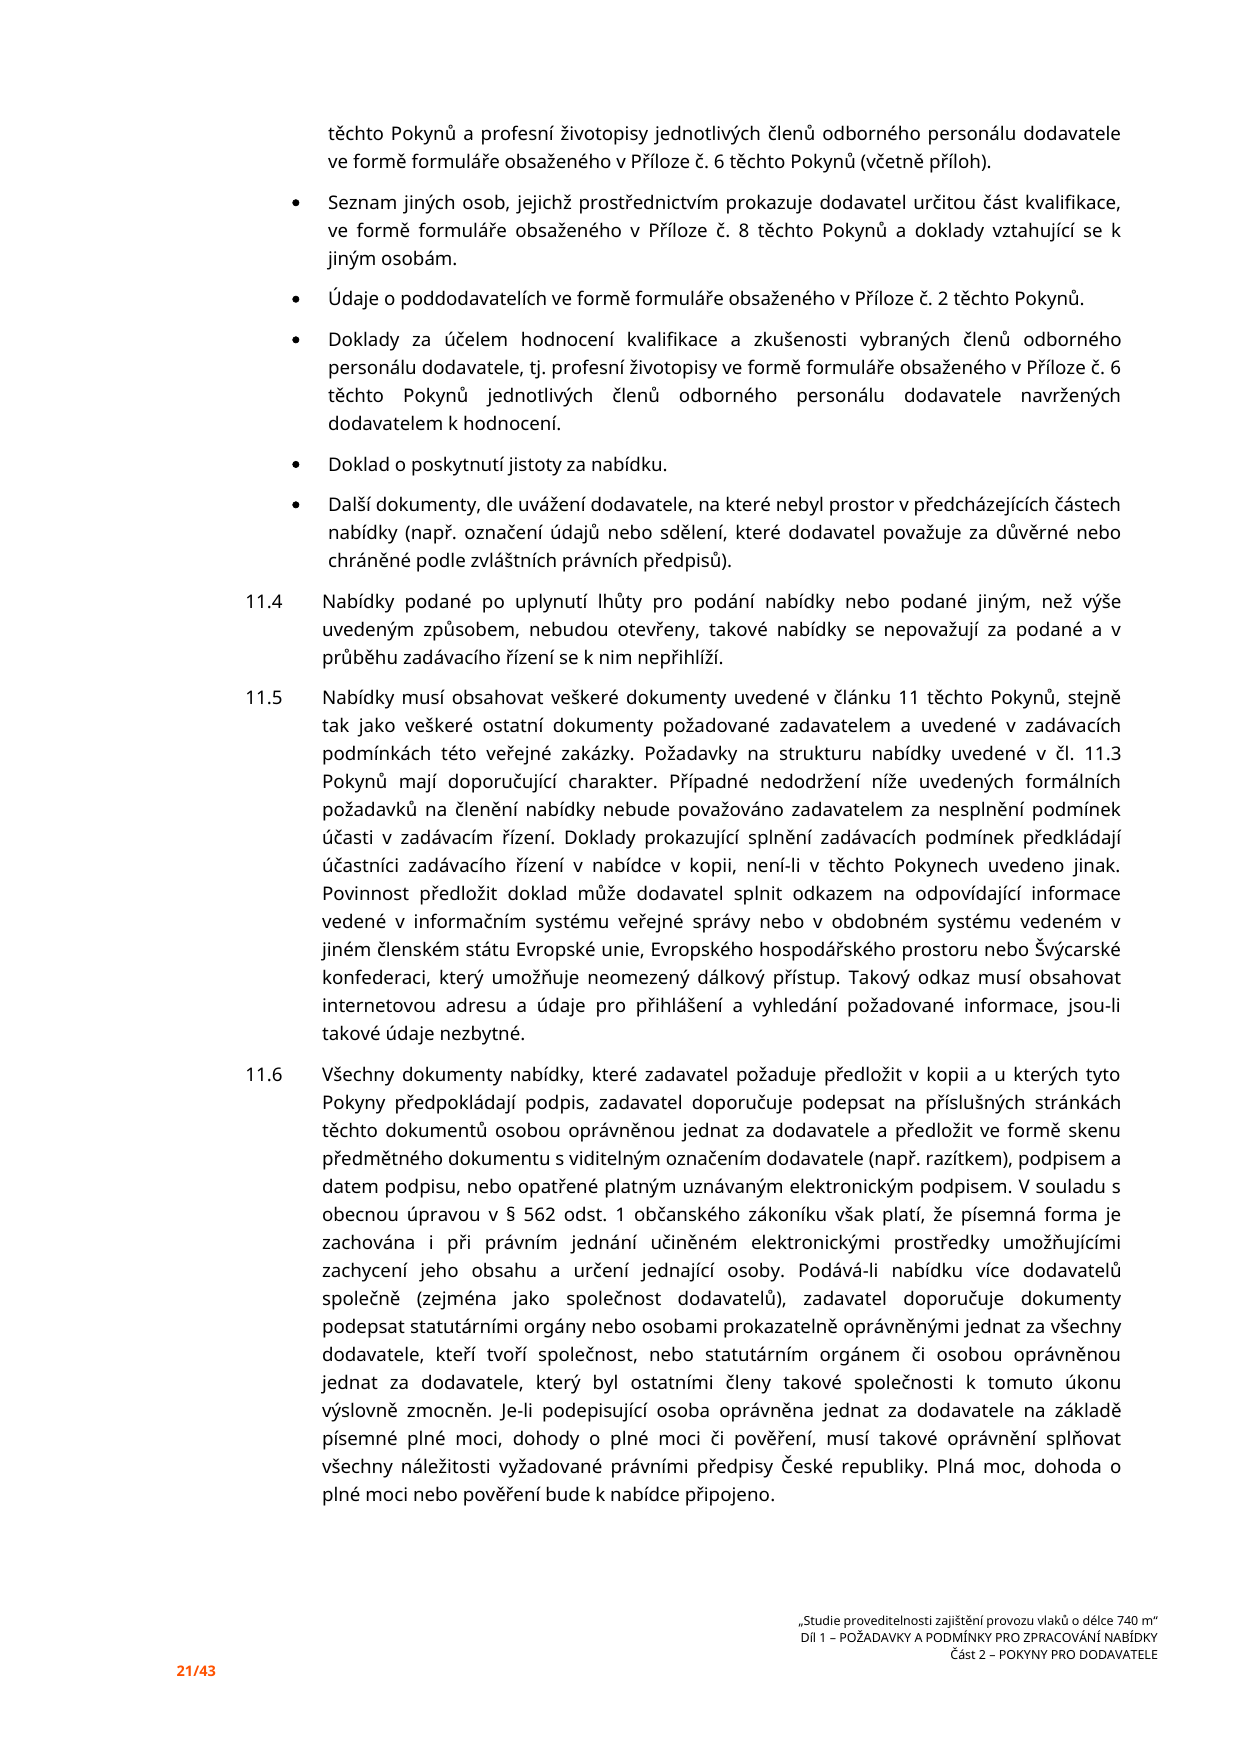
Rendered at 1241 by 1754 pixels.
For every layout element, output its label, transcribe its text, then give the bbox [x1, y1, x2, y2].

text Doklad o poskytnutí jistoty za nabídku. [292, 451, 1122, 476]
text Další dokumenty, dle uvážení dodavatele, na které nebyl prostor v předcházejících částech nabídky (např. označení údajů nebo sdělení, které dodavatel považuje za důvěrné nebo chráněné podle zvláštních právních předpisů). [292, 491, 1122, 573]
text Všechny dokumenty nabídky, které zadavatel požaduje předložit v kopii a u kterých tyto Pokyny předpokládají podpis, zadavatel doporučuje podepsat na příslušných stránkách těchto dokumentů osobou oprávněnou jednat za dodavatele a předložit ve formě skenu předmětného dokumentu s viditelným označením dodavatele (např. razítkem), podpisem a datem podpisu, nebo opatřené platným uznávaným elektronickým podpisem. V souladu s obecnou úpravou v § 562 odst. 1 občanského zákoníku však platí, že písemná forma je zachována i při právním jednání učiněném elektronickými prostředky umožňujícími zachycení jeho obsahu a určení jednající osoby. Podává-li nabídku více dodavatelů společně (zejména jako společnost dodavatelů), zadavatel doporučuje dokumenty podepsat statutárními orgány nebo osobami prokazatelně oprávněnými jednat za všechny dodavatele, kteří tvoří společnost, nebo statutárním orgánem či osobou oprávněnou jednat za dodavatele, který byl ostatními členy takové společnosti k tomuto úkonu výslovně zmocněn. Je-li podepisující osoba oprávněna jednat za dodavatele na základě písemné plné moci, dohody o plné moci či pověření, musí takové oprávnění splňovat všechny náležitosti vyžadované právními předpisy České republiky. Plná moc, dohoda o plné moci nebo pověření bude k nabídce připojeno. [245, 1061, 1122, 1507]
text Nabídky musí obsahovat veškeré dokumenty uvedené v článku 11 těchto Pokynů, stejně tak jako veškeré ostatní dokumenty požadované zadavatelem a uvedené v zadávacích podmínkách této veřejné zakázky. Požadavky na strukturu nabídky uvedené v čl. 11.3 Pokynů mají doporučující charakter. Případné nedodržení níže uvedených formálních požadavků na členění nabídky nebude považováno zadavatelem za nesplnění podmínek účasti v zadávacím řízení. Doklady prokazující splnění zadávacích podmínek předkládají účastníci zadávacího řízení v nabídce v kopii, není-li v těchto Pokynech uvedeno jinak. Povinnost předložit doklad může dodavatel splnit odkazem na odpovídající informace vedené v informačním systému veřejné správy nebo v obdobném systému vedeném v jiném členském státu Evropské unie, Evropského hospodářského prostoru nebo Švýcarské konfederaci, který umožňuje neomezený dálkový přístup. Takový odkaz musí obsahovat internetovou adresu a údaje pro přihlášení a vyhledání požadované informace, jsou-li takové údaje nezbytné. [245, 684, 1122, 1046]
text Doklady za účelem hodnocení kvalifikace a zkušenosti vybraných členů odborného personálu dodavatele, tj. profesní životopisy ve formě formuláře obsaženého v Příloze č. 6 těchto Pokynů jednotlivých členů odborného personálu dodavatele navržených dodavatelem k hodnocení. [292, 326, 1122, 436]
text Nabídky podané po uplynutí lhůty pro podání nabídky nebo podané jiným, než výše uvedeným způsobem, nebudou otevřeny, takové nabídky se nepovažují za podané a v průběhu zadávacího řízení se k nim nepřihlíží. [245, 588, 1122, 669]
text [292, 121, 1122, 174]
text Seznam jiných osob, jejichž prostřednictvím prokazuje dodavatel určitou část kvalifikace, ve formě formuláře obsaženého v Příloze č. 8 těchto Pokynů a doklady vztahující se k jiným osobám. [292, 189, 1122, 271]
text Údaje o poddodavatelích ve formě formuláře obsaženého v Příloze č. 2 těchto Pokynů. [292, 286, 1122, 311]
